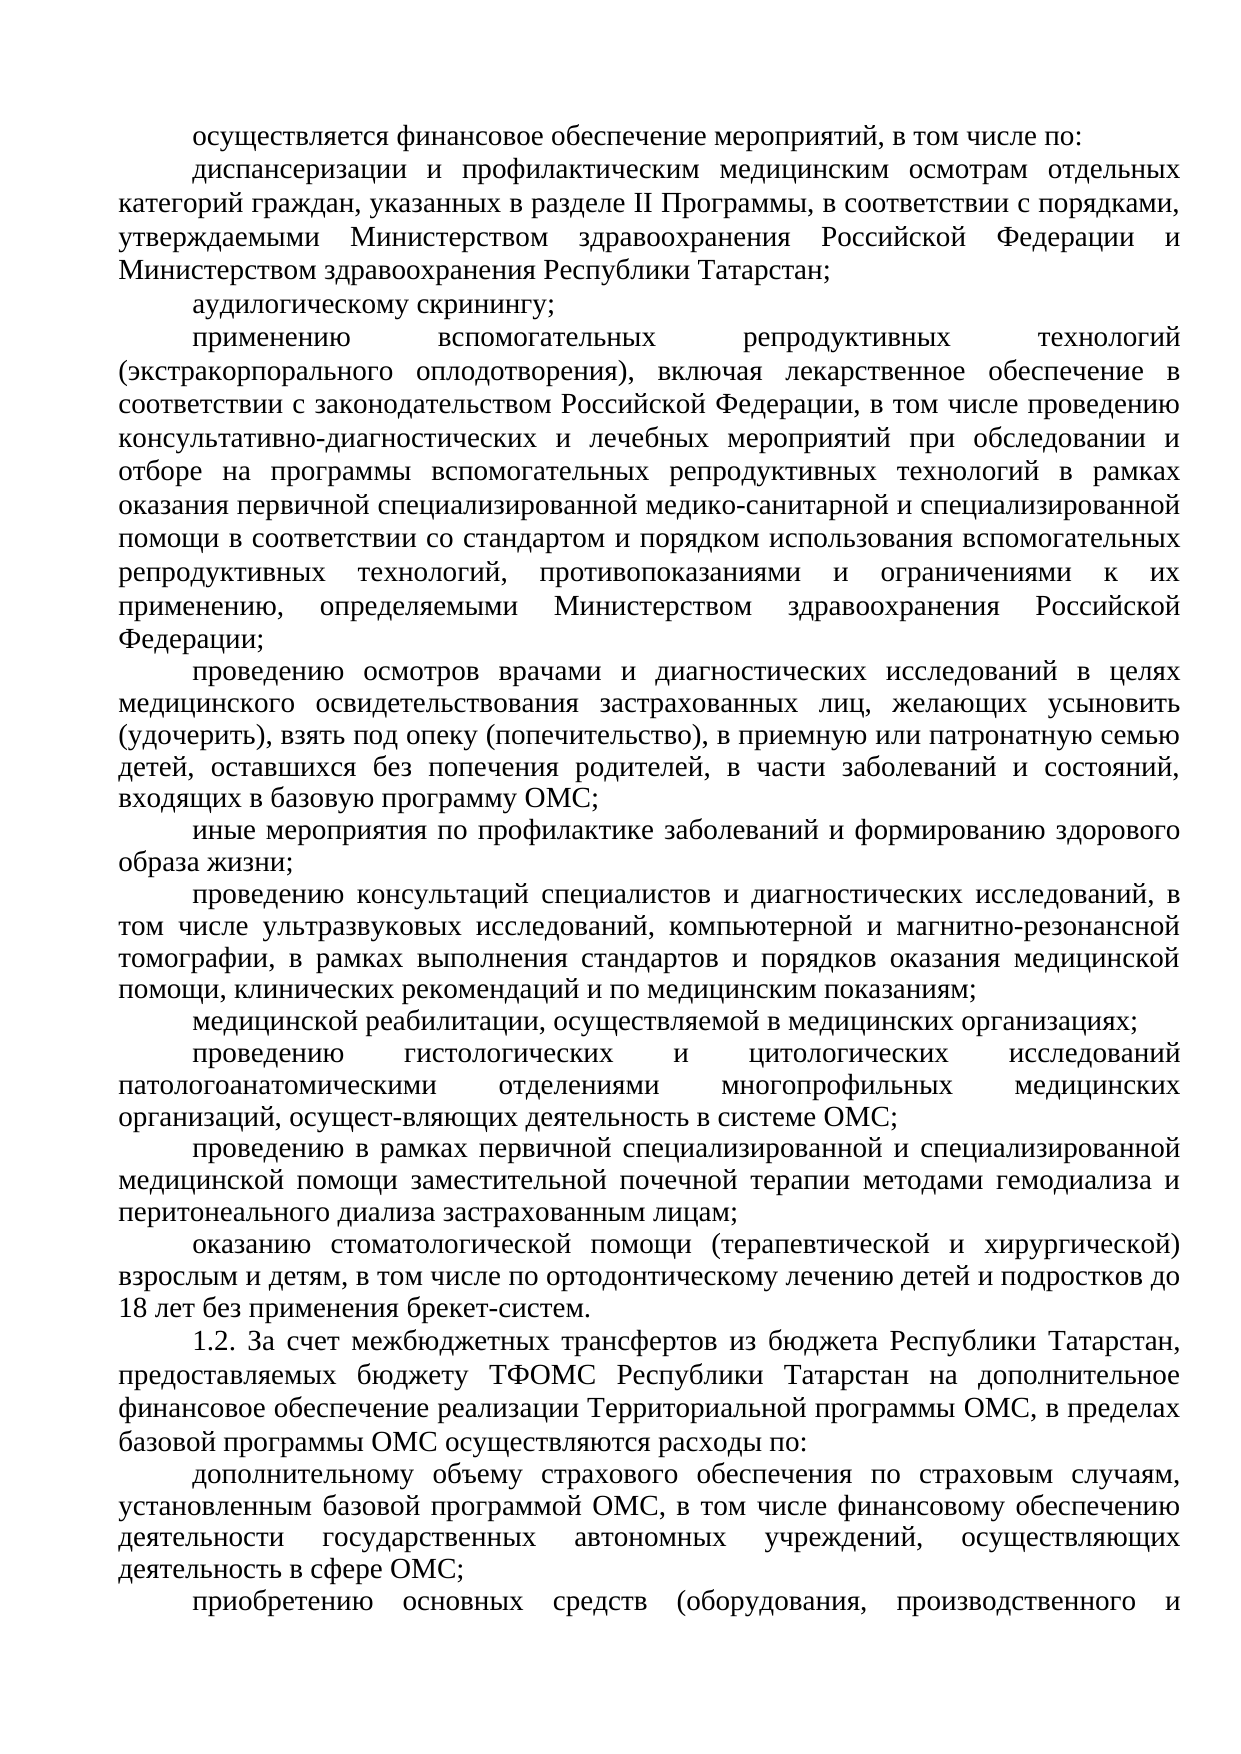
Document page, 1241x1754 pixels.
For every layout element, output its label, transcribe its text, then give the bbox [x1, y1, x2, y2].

text 1.2. За счет межбюджетных трансфертов из бюджета Республики Татарстан, предоставляемых бюджету ТФОМС Республики Татарстан на дополнительное финансовое обеспечение реализации Территориальной программы ОМС, в пределах базовой программы ОМС осуществляются расходы по: [118, 1323, 1181, 1458]
text аудилогическому скринингу; [118, 286, 1181, 319]
text проведению осмотров врачами и диагностических исследований в целях медицинского освидетельствования застрахованных лиц, желающих усыновить (удочерить), взять под опеку (попечительство), в приемную или патронатную семью детей, оставшихся без попечения родителей, в части заболеваний и состояний, входящих в базовую программу ОМС; [118, 655, 1181, 814]
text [118, 1585, 1181, 1617]
text медицинской реабилитации, осуществляемой в медицинских организациях; [118, 1005, 1181, 1037]
text дополнительному объему страхового обеспечения по страховым случаям, установленным базовой программой ОМС, в том числе финансовому обеспечению деятельности государственных автономных учреждений, осуществляющих деятельность в сфере ОМС; [118, 1458, 1181, 1585]
text оказанию стоматологической помощи (терапевтической и хирургической) взрослым и детям, в том числе по ортодонтическому лечению детей и подростков до 18 лет без применения брекет-систем. [118, 1228, 1181, 1323]
text проведению консультаций специалистов и диагностических исследований, в том числе ультразвуковых исследований, компьютерной и магнитно-резонансной томографии, в рамках выполнения стандартов и порядков оказания медицинской помощи, клинических рекомендаций и по медицинским показаниям; [118, 878, 1181, 1005]
text проведению гистологических и цитологических исследований патологоанатомическими отделениями многопрофильных медицинских организаций, осущест-вляющих деятельность в системе ОМС; [118, 1037, 1181, 1132]
text проведению в рамках первичной специализированной и специализированной медицинской помощи заместительной почечной терапии методами гемодиализа и перитонеального диализа застрахованным лицам; [118, 1132, 1181, 1228]
text применению вспомогательных репродуктивных технологий (экстракорпорального оплодотворения), включая лекарственное обеспечение в соответствии с законодательством Российской Федерации, в том числе проведению консультативно-диагностических и лечебных мероприятий при обследовании и отборе на программы вспомогательных репродуктивных технологий в рамках оказания первичной специализированной медико-санитарной и специализированной помощи в соответствии со стандартом и порядком использования вспомогательных репродуктивных технологий, противопоказаниями и ограничениями к их применению, определяемыми Министерством здравоохранения Российской Федерации; [118, 319, 1181, 655]
text диспансеризации и профилактическим медицинским осмотрам отдельных категорий граждан, указанных в разделе II Программы, в соответствии с порядками, утверждаемыми Министерством здравоохранения Российской Федерации и Министерством здравоохранения Республики Татарстан; [118, 152, 1181, 286]
text осуществляется финансовое обеспечение мероприятий, в том числе по: [118, 118, 1181, 152]
text иные мероприятия по профилактике заболеваний и формированию здорового образа жизни; [118, 814, 1181, 878]
